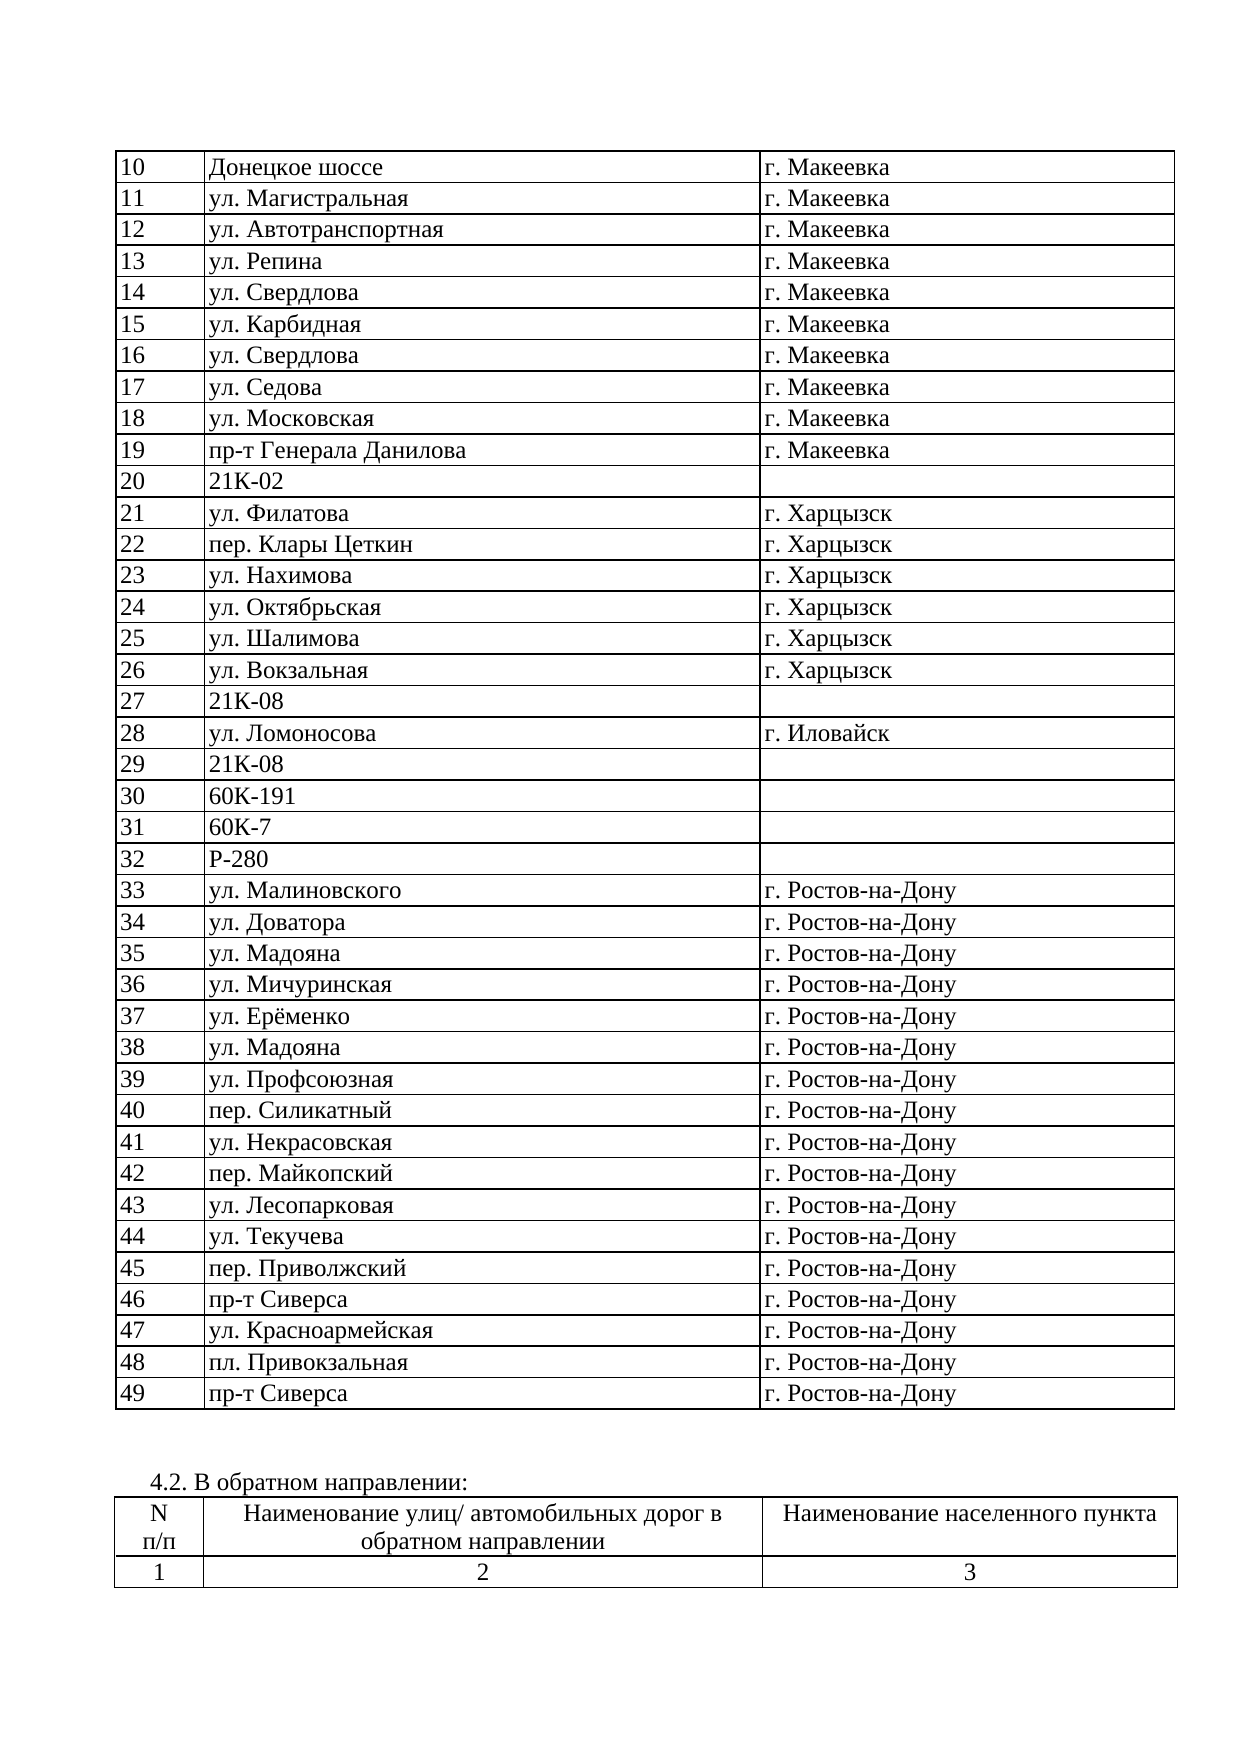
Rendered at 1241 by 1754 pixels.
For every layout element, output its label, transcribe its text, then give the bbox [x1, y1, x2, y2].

table_cell г. Макеевка [761, 372, 1174, 402]
table_cell [761, 749, 1174, 779]
table_cell 49 [117, 1378, 204, 1408]
table_cell ул. Филатова [205, 498, 759, 527]
table_cell 44 [117, 1221, 204, 1251]
table_cell 42 [117, 1158, 204, 1188]
table_cell 60К-191 [205, 781, 759, 811]
table_cell 2 [204, 1557, 762, 1587]
table_cell 10 [117, 152, 204, 181]
table_cell ул. Лесопарковая [205, 1190, 759, 1219]
table_cell ул. Ломоносова [205, 718, 759, 748]
table_cell ул. Шалимова [205, 623, 759, 653]
table_cell пл. Привокзальная [205, 1347, 759, 1377]
table_cell пер. Майкопский [205, 1158, 759, 1188]
table_cell г. Ростов-на-Дону [761, 1095, 1174, 1125]
table_cell г. Ростов-на-Дону [761, 1316, 1174, 1345]
table_cell ул. Доватора [205, 907, 759, 936]
table_cell пер. Приволжский [205, 1253, 759, 1282]
table_cell пр-т Сиверса [205, 1284, 759, 1314]
table_cell г. Макеевка [761, 152, 1174, 181]
table_cell 19 [117, 435, 204, 464]
table_cell 39 [117, 1064, 204, 1094]
table_cell ул. Репина [205, 246, 759, 276]
table_cell 35 [117, 938, 204, 968]
table_cell 24 [117, 592, 204, 622]
table_cell г. Харцызск [761, 655, 1174, 685]
table_cell г. Иловайск [761, 718, 1174, 748]
table_cell Р-280 [205, 844, 759, 873]
table_cell 25 [117, 623, 204, 653]
table_cell [761, 844, 1174, 873]
table_cell г. Харцызск [761, 561, 1174, 590]
table_cell 33 [117, 875, 204, 905]
table_cell ул. Некрасовская [205, 1127, 759, 1157]
table_cell г. Макеевка [761, 309, 1174, 339]
table_cell ул. Карбидная [205, 309, 759, 339]
table_cell г. Макеевка [761, 183, 1174, 213]
table_cell 21К-02 [205, 466, 759, 496]
table_cell 31 [117, 812, 204, 842]
table_cell 21К-08 [205, 749, 759, 779]
table_cell 40 [117, 1095, 204, 1125]
table_cell 46 [117, 1284, 204, 1314]
table_cell 27 [117, 686, 204, 716]
table_cell г. Харцызск [761, 592, 1174, 622]
table_cell [761, 466, 1174, 496]
table_cell г. Ростов-на-Дону [761, 970, 1174, 999]
table_cell Донецкое шоссе [205, 152, 759, 181]
table_cell г. Ростов-на-Дону [761, 1253, 1174, 1282]
table_header Наименование улиц/ автомобильных дорог в обратном направлении [204, 1498, 762, 1555]
table_cell ул. Московская [205, 403, 759, 433]
table_cell ул. Красноармейская [205, 1316, 759, 1345]
table_cell 14 [117, 277, 204, 307]
table_cell [761, 812, 1174, 842]
table_cell г. Ростов-на-Дону [761, 1221, 1174, 1251]
table_cell [761, 686, 1174, 716]
table_cell г. Ростов-на-Дону [761, 875, 1174, 905]
table_cell 22 [117, 529, 204, 559]
table_cell ул. Вокзальная [205, 655, 759, 685]
table_cell ул. Свердлова [205, 277, 759, 307]
table_cell ул. Магистральная [205, 183, 759, 213]
table_cell 30 [117, 781, 204, 811]
table_cell г. Харцызск [761, 529, 1174, 559]
table_cell г. Макеевка [761, 277, 1174, 307]
table_cell пер. Клары Цеткин [205, 529, 759, 559]
table_cell г. Ростов-на-Дону [761, 1190, 1174, 1219]
table_cell ул. Мичуринская [205, 970, 759, 999]
table_cell пер. Силикатный [205, 1095, 759, 1125]
table_cell 26 [117, 655, 204, 685]
table_cell 12 [117, 215, 204, 244]
table_cell г. Ростов-на-Дону [761, 1284, 1174, 1314]
table_cell 47 [117, 1316, 204, 1345]
table_cell 15 [117, 309, 204, 339]
table_cell ул. Мадояна [205, 938, 759, 968]
table_header Наименование населенного пункта [763, 1498, 1177, 1555]
table_cell 45 [117, 1253, 204, 1282]
table_cell г. Ростов-на-Дону [761, 1378, 1174, 1408]
table_cell г. Ростов-на-Дону [761, 907, 1174, 936]
table_cell г. Макеевка [761, 246, 1174, 276]
table_cell 60К-7 [205, 812, 759, 842]
table_cell г. Ростов-на-Дону [761, 938, 1174, 968]
table_cell 21К-08 [205, 686, 759, 716]
table_cell 20 [117, 466, 204, 496]
table_cell 36 [117, 970, 204, 999]
table_cell 11 [117, 183, 204, 213]
table_cell 16 [117, 340, 204, 370]
table_cell 29 [117, 749, 204, 779]
table_cell г. Ростов-на-Дону [761, 1001, 1174, 1031]
table_cell г. Ростов-на-Дону [761, 1032, 1174, 1062]
table_cell ул. Автотранспортная [205, 215, 759, 244]
table_cell 41 [117, 1127, 204, 1157]
table_cell ул. Седова [205, 372, 759, 402]
table_cell ул. Малиновского [205, 875, 759, 905]
table_cell ул. Октябрьская [205, 592, 759, 622]
table_cell г. Макеевка [761, 435, 1174, 464]
table_cell г. Ростов-на-Дону [761, 1347, 1174, 1377]
table_cell г. Макеевка [761, 340, 1174, 370]
table_cell г. Ростов-на-Дону [761, 1127, 1174, 1157]
table_cell ул. Свердлова [205, 340, 759, 370]
table_cell г. Ростов-на-Дону [761, 1064, 1174, 1094]
table_cell ул. Ерёменко [205, 1001, 759, 1031]
table_cell 21 [117, 498, 204, 527]
table_cell 43 [117, 1190, 204, 1219]
table_cell 17 [117, 372, 204, 402]
table_cell ул. Профсоюзная [205, 1064, 759, 1094]
table_cell 28 [117, 718, 204, 748]
table_cell пр-т Генерала Данилова [205, 435, 759, 464]
table_cell 13 [117, 246, 204, 276]
table_cell г. Харцызск [761, 498, 1174, 527]
table_cell ул. Нахимова [205, 561, 759, 590]
table_cell 34 [117, 907, 204, 936]
table_cell ул. Мадояна [205, 1032, 759, 1062]
table_cell г. Харцызск [761, 623, 1174, 653]
table_cell пр-т Сиверса [205, 1378, 759, 1408]
table_cell 1 [115, 1556, 203, 1587]
table_cell 18 [117, 403, 204, 433]
table_header N п/п [115, 1498, 203, 1555]
table_cell 32 [117, 844, 204, 873]
table_cell ул. Текучева [205, 1221, 759, 1251]
table_cell г. Макеевка [761, 215, 1174, 244]
table_cell 37 [117, 1001, 204, 1031]
table_cell г. Ростов-на-Дону [761, 1158, 1174, 1188]
text 4.2. В обратном направлении: [150, 1467, 1090, 1496]
table_cell [761, 781, 1174, 811]
table_cell 48 [117, 1347, 204, 1377]
table_cell 38 [117, 1032, 204, 1062]
table_cell 23 [117, 561, 204, 590]
table_cell 3 [763, 1555, 1177, 1587]
table_cell г. Макеевка [761, 403, 1174, 433]
